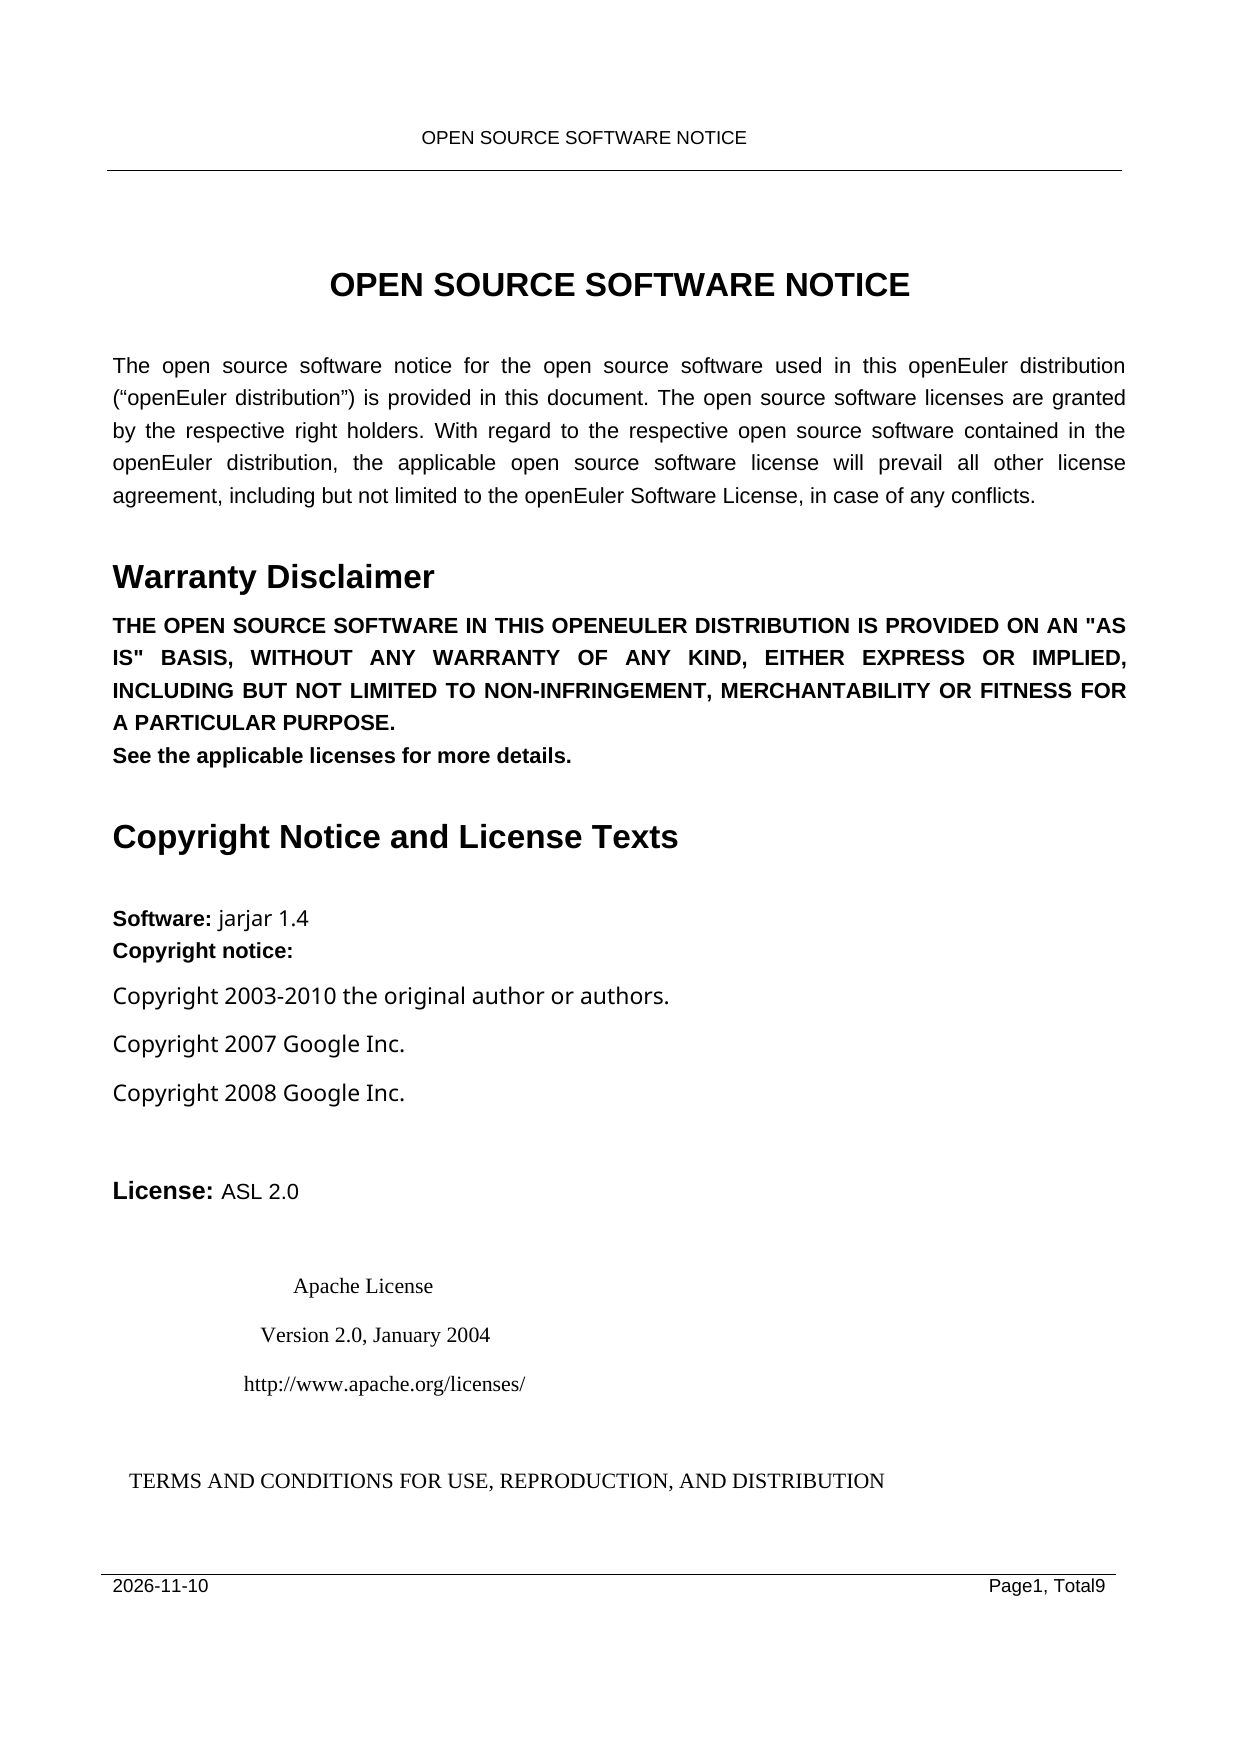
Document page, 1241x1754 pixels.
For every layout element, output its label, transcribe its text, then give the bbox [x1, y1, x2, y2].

text Copyright Notice and License Texts [112, 804, 1128, 869]
text OPEN SOURCE SOFTWARE NOTICE [112, 251, 1128, 316]
text Warranty Disclaimer [112, 544, 1128, 609]
text License: ASL 2.0 [112, 1174, 1128, 1207]
text Copyright notice: [112, 934, 1128, 966]
text The open source software notice for the open source software used in this openEuler distribution (“openEuler distribution”) is provided in this document. The open source software licenses are granted by the respective right holders. With regard to the respective open source software contained in the openEuler distribution, the applicable open source software license will prevail all other license agreement, including but not limited to the openEuler Software License, in case of any conflicts. [112, 349, 1128, 511]
text THE OPEN SOURCE SOFTWARE IN THIS OPENEULER DISTRIBUTION IS PROVIDED ON AN "AS IS" BASIS, WITHOUT ANY WARRANTY OF ANY KIND, EITHER EXPRESS OR IMPLIED, INCLUDING BUT NOT LIMITED TO NON-INFRINGEMENT, MERCHANTABILITY OR FITNESS FOR A PARTICULAR PURPOSE. See the applicable licenses for more details. [112, 609, 1128, 771]
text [112, 1221, 1128, 1497]
text Software: jarjar 1.4 [112, 901, 1128, 934]
text Copyright 2003-2010 the original author or authors. Copyright 2007 Google Inc. Copyright 2008 Google Inc. [112, 979, 1128, 1158]
